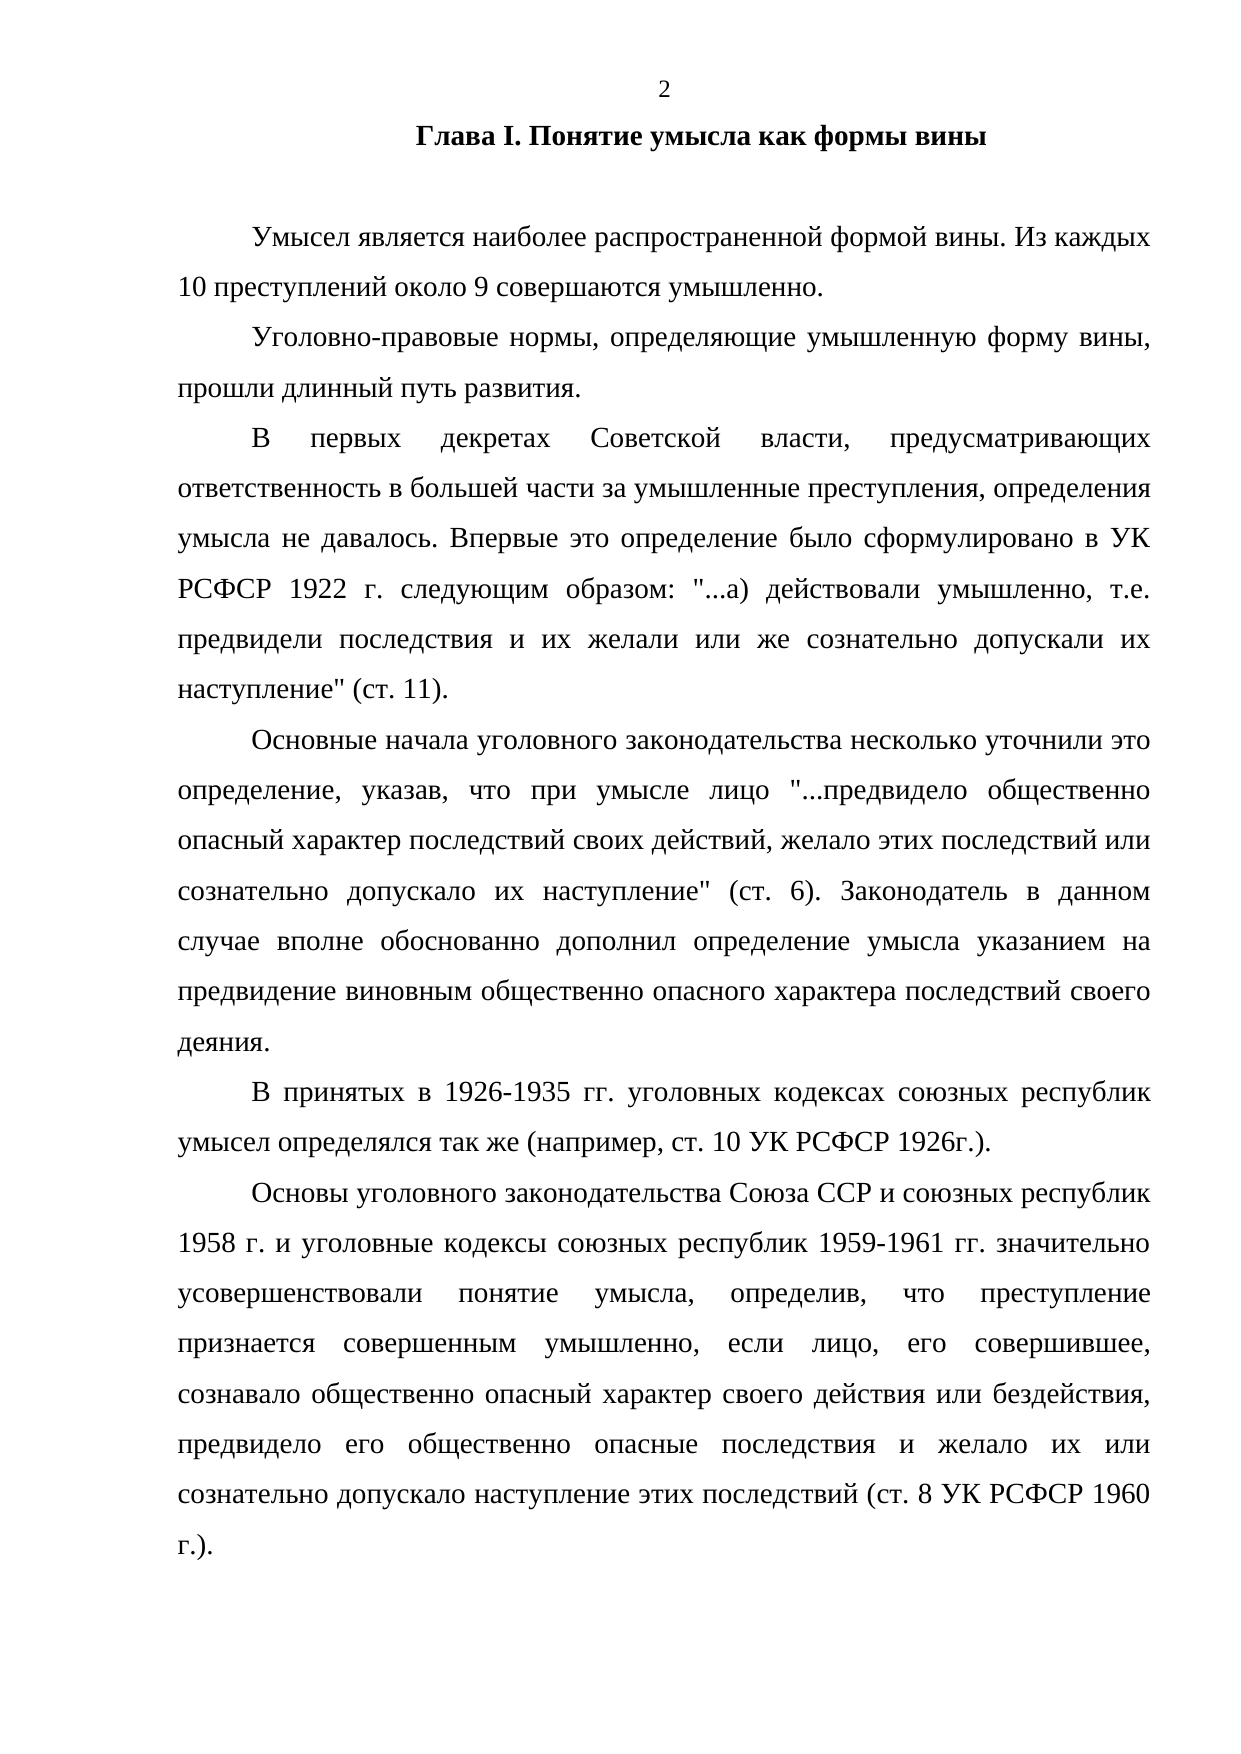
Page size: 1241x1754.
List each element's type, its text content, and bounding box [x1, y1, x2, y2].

text Основы уголовного законодательства Союза ССР и союзных республик . и уголовные кодексы союзных республик 1959-1961 гг. значительно усовершенствовали понятие умысла, определив, что преступление признается совершенным умышленно, если лицо, его совершившее, сознавало общественно опасный характер своего действия или бездействия, предвидело его общественно опасные последствия и желало их или сознательно допускало наступление этих последствий (ст. 8 УК РСФСР .). [177, 1175, 1152, 1560]
text Основные начала уголовного законодательства несколько уточнили это определение, указав, что при умысле лицо "...предвидело общественно опасный характер последствий своих действий, желало этих последствий или сознательно допускало их наступление" (ст. 6). Законодатель в данном случае вполне обоснованно дополнил определение умысла указанием на предвидение виновным общественно опасного характера последствий своего деяния. [177, 722, 1152, 1057]
text Глава I. Понятие умысла как формы вины [177, 118, 1152, 152]
text Уголовно-правовые нормы, определяющие умышленную форму вины, прошли длинный путь развития. [177, 319, 1152, 403]
text В принятых в 1926-1935 гг. уголовных кодексах союзных республик умысел определялся так же (например, ст. 10 УК РСФСР 1926г.). [177, 1074, 1152, 1158]
text В первых декретах Советской власти, предусматривающих ответственность в большей части за умышленные преступления, определения умысла не давалось. Впервые это определение было сформулировано в УК РСФСР . следующим образом: "...а) действовали умышленно, т.е. предвидели последствия и их желали или же сознательно допускали их наступление" (ст. 11). [177, 420, 1152, 705]
text Умысел является наиболее распространенной формой вины. Из каждых 10 преступлений около 9 совершаются умышленно. [177, 219, 1152, 303]
